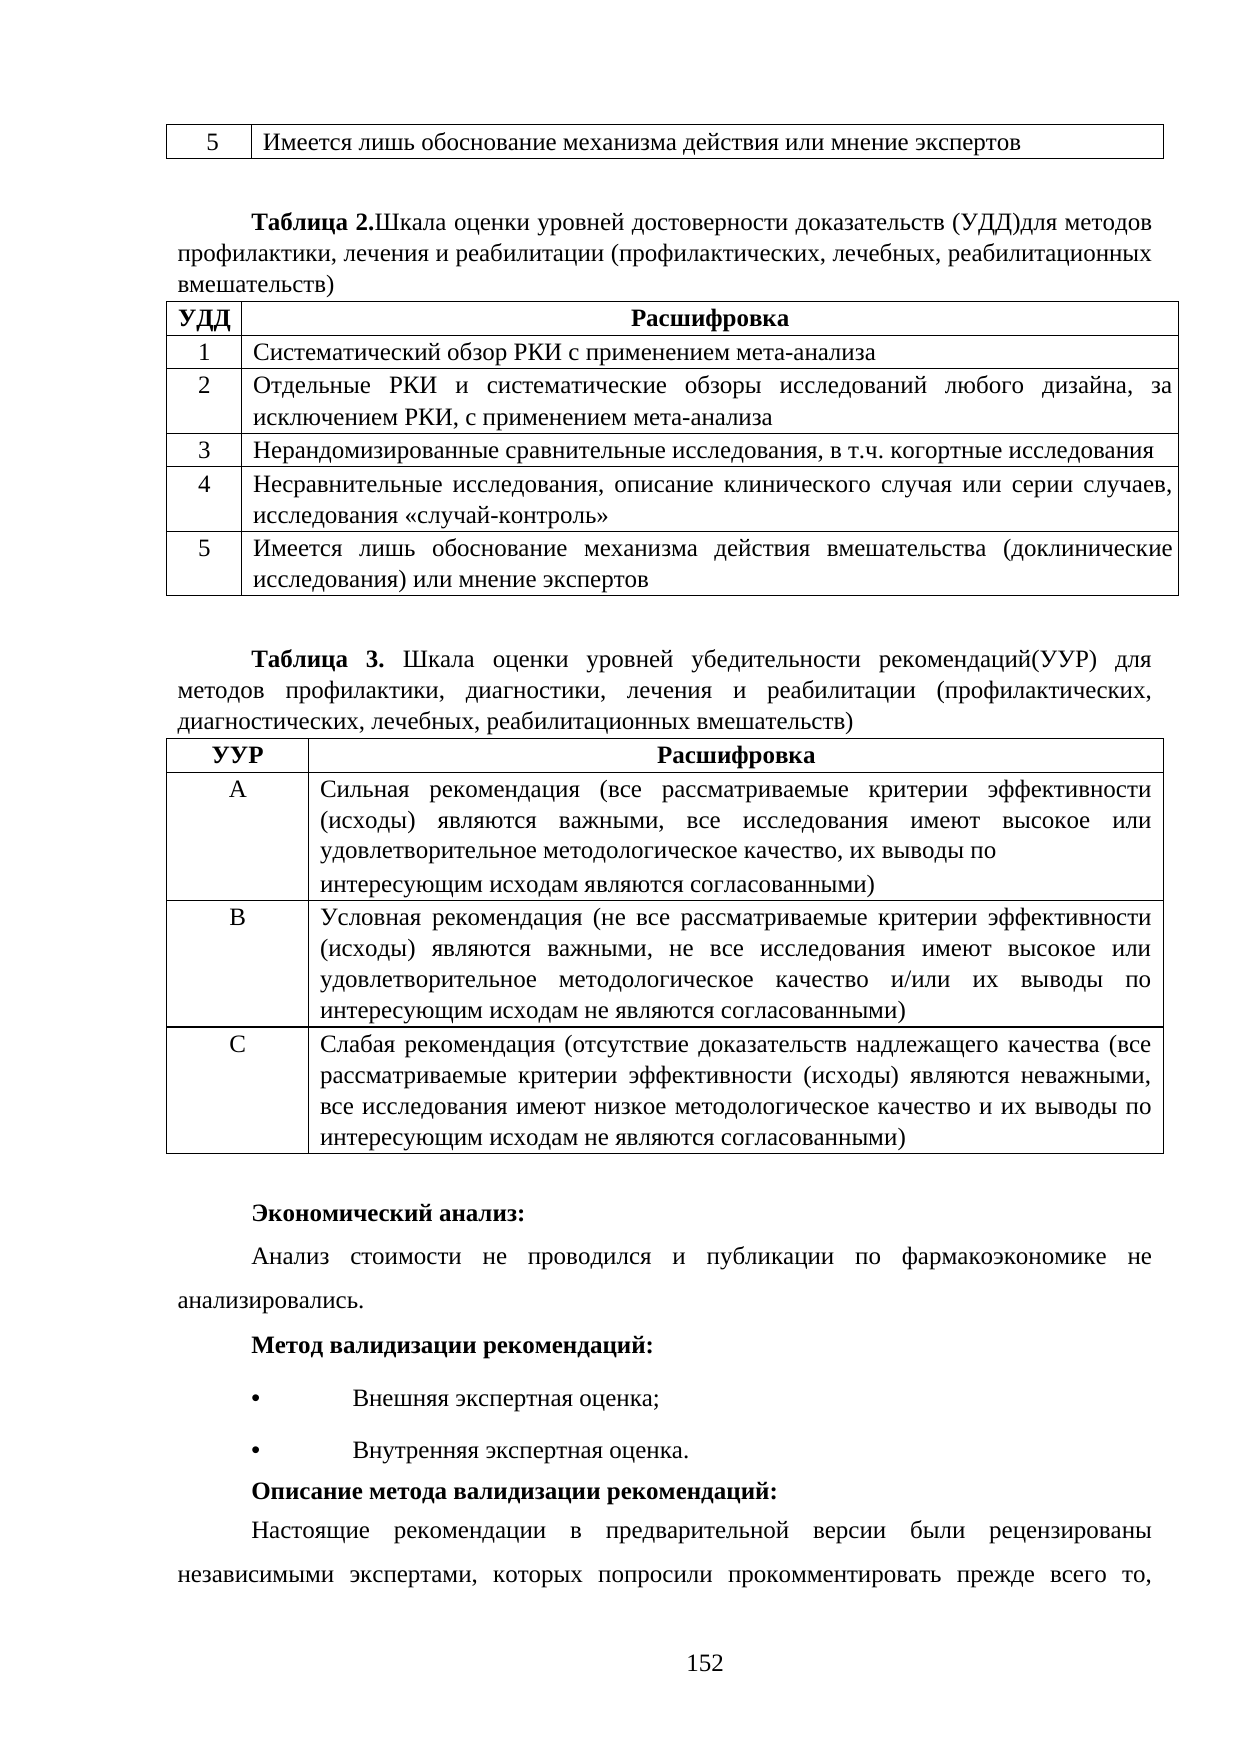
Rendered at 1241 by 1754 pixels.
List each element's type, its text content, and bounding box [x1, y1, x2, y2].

table_cell 3 [167, 434, 241, 466]
text Экономический анализ: [251, 1198, 1239, 1227]
table_cell C [167, 1028, 308, 1153]
table_header УДД [167, 302, 241, 334]
table_cell Имеется лишь обоснование механизма действия или мнение экспертов [252, 125, 1163, 158]
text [177, 1515, 1153, 1588]
table_cell Несравнительные исследования, описание клинического случая или серии случаев, исследования «случай-контроль» [242, 467, 1178, 531]
table_cell 5 [167, 532, 241, 595]
table_cell 5 [167, 125, 251, 158]
text Таблица 3. Шкала оценки уровней убедительности рекомендаций(УУР) для методов профилактики, диагностики, лечения и реабилитации (профилактических, диагностических, лечебных, реабилитационных вмешательств) [177, 644, 1153, 735]
table_header УУР [167, 739, 308, 772]
table_cell Систематический обзор РКИ с применением мета-анализа [242, 336, 1178, 368]
table_cell Имеется лишь обоснование механизма действия вмешательства (доклинические исследования) или мнение экспертов [242, 532, 1178, 595]
table_cell 1 [167, 336, 241, 368]
table_header Расшифровка [242, 302, 1178, 334]
table_cell Слабая рекомендация (отсутствие доказательств надлежащего качества (все рассматриваемые критерии эффективности (исходы) являются неважными, все исследования имеют низкое методологическое качество и их выводы по интересующим исходам не являются согласованными) [309, 1028, 1163, 1153]
text Метод валидизации рекомендаций: [251, 1330, 1239, 1358]
table_header Расшифровка [309, 739, 1163, 772]
table_cell Условная рекомендация (не все рассматриваемые критерии эффективности (исходы) являются важными, не все исследования имеют высокое или удовлетворительное методологическое качество и/или их выводы по интересующим исходам не являются согласованными) [309, 901, 1163, 1026]
table_cell Отдельные РКИ и систематические обзоры исследований любого дизайна, за исключением РКИ, с применением мета-анализа [242, 369, 1178, 433]
table_cell B [167, 901, 308, 1026]
text Анализ стоимости не проводился и публикации по фармакоэкономике не анализировались. [177, 1241, 1153, 1314]
table_cell 4 [167, 467, 241, 531]
table_cell A [167, 773, 308, 900]
text Таблица 2.Шкала оценки уровней достоверности доказательств (УДД)для методов профилактики, лечения и реабилитации (профилактических, лечебных, реабилитационных вмешательств) [177, 207, 1153, 298]
table_cell Сильная рекомендация (все рассматриваемые критерии эффективности (исходы) являются важными, все исследования имеют высокое или удовлетворительное методологическое качество, их выводы по интересующим исходам являются согласованными) [309, 773, 1163, 900]
table_cell 2 [167, 369, 241, 433]
list Внешняя экспертная оценка; [251, 1380, 1153, 1414]
table_cell Нерандомизированные сравнительные исследования, в т.ч. когортные исследования [242, 434, 1178, 466]
list Внутренняя экспертная оценка. [251, 1431, 1153, 1466]
text Описание метода валидизации рекомендаций: [251, 1476, 1239, 1505]
